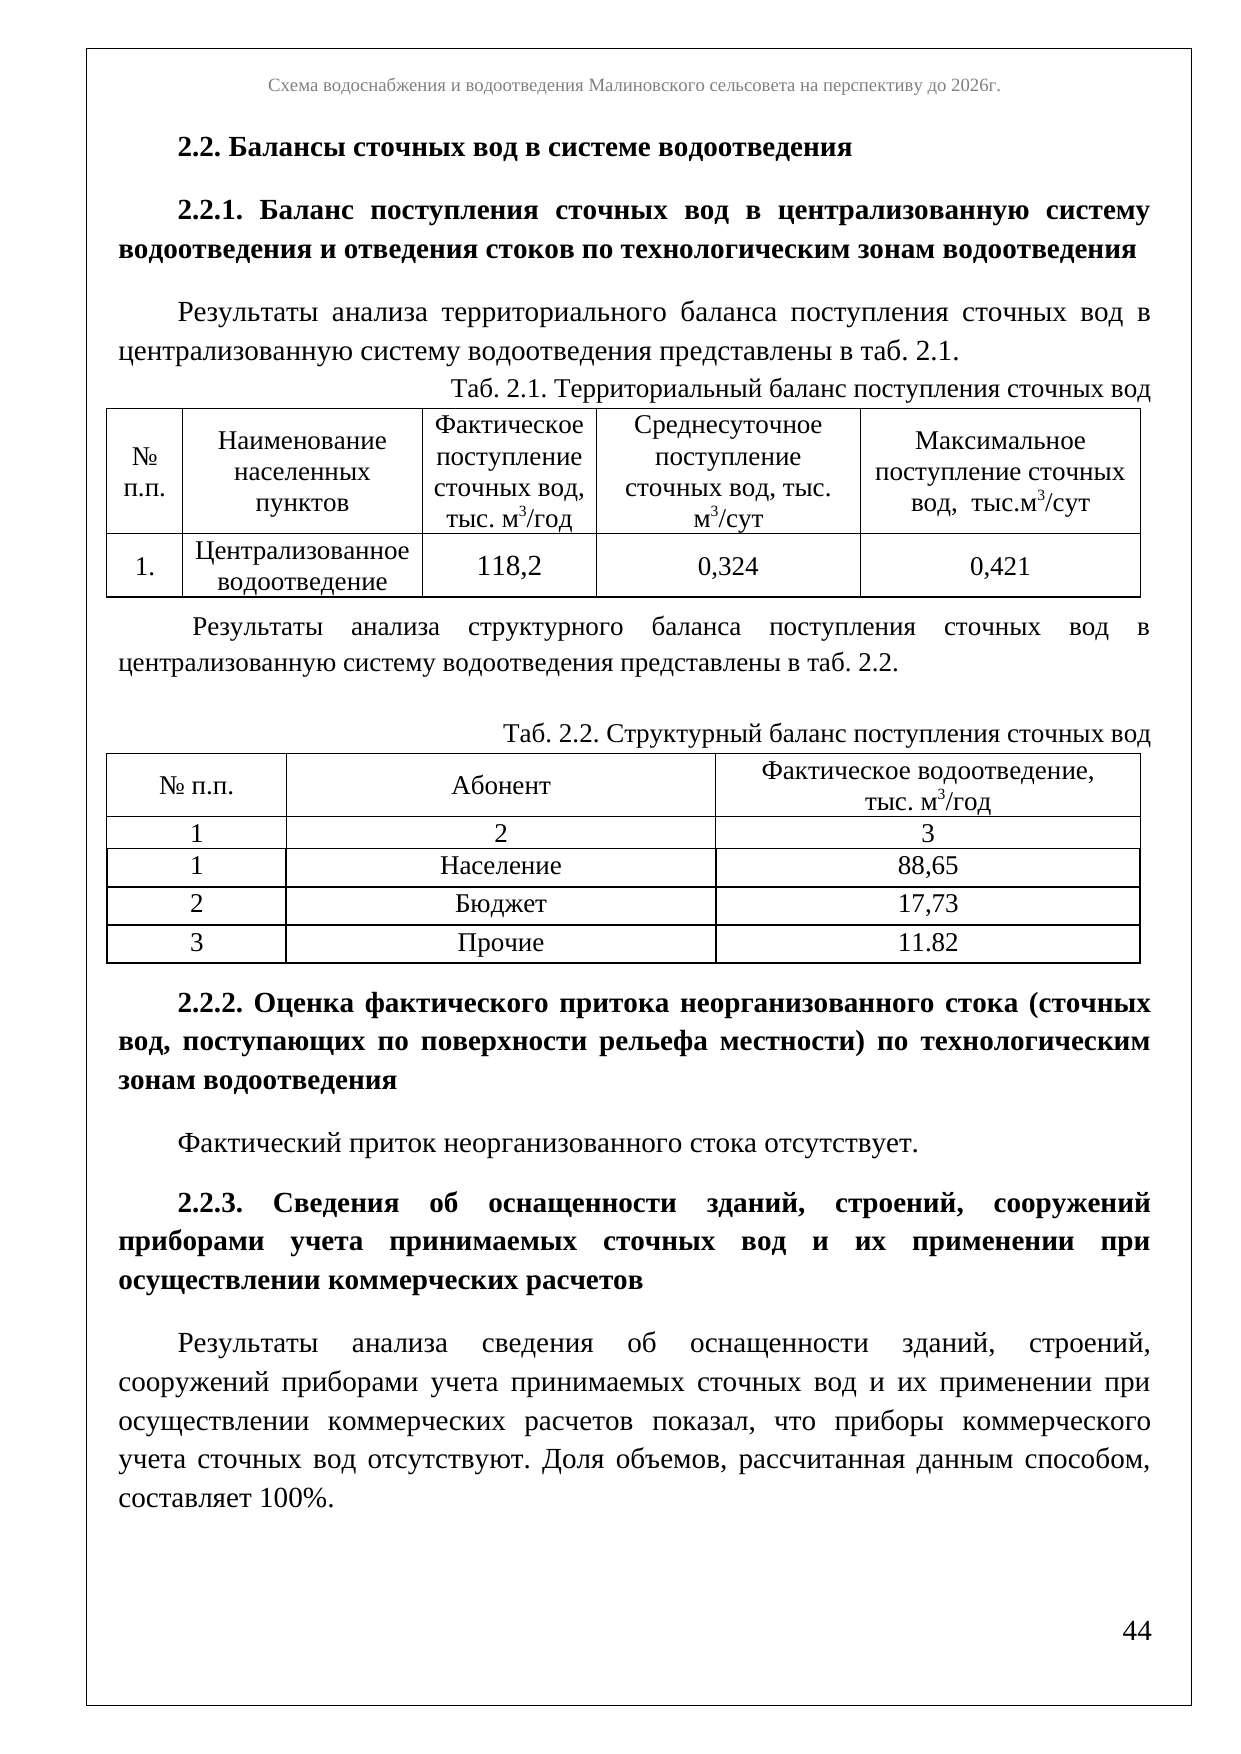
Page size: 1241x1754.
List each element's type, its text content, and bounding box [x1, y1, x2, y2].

table_header Максимальное поступление сточных вод, тыс.м3/сут [861, 409, 1140, 533]
text Таб. 2.1. Территориальный баланс поступления сточных вод [118, 372, 1152, 403]
table_cell 1 [107, 817, 286, 848]
table_cell 2 [108, 888, 285, 924]
text Таб. 2.2. Структурный баланс поступления сточных вод [118, 717, 1152, 748]
text Результаты анализа территориального баланса поступления сточных вод в централизованную систему водоотведения представлены в таб. 2.1. [118, 294, 1152, 367]
table_cell 11.82 [717, 926, 1139, 962]
table_cell 0,324 [597, 534, 860, 596]
table_cell 17,73 [717, 888, 1139, 924]
text Фактический приток неорганизованного стока отсутствует. [118, 1126, 1152, 1159]
table_cell Централизованное водоотведение [183, 534, 422, 596]
table_cell 2 [287, 817, 715, 848]
table_header Фактическое поступление сточных вод, тыс. м3/год [423, 409, 596, 533]
table_cell 0,421 [861, 534, 1140, 596]
subtitle 2.2.3. Сведения об оснащенности зданий, строений, сооружений приборами учета принимаемых сточных вод и их применении при осуществлении коммерческих расчетов [118, 1185, 1152, 1296]
table_cell 1. [107, 534, 182, 596]
table_header Наименование населенных пунктов [183, 409, 422, 533]
table_cell Население [287, 849, 715, 886]
subtitle 2.2. Балансы сточных вод в системе водоотведения [118, 129, 1152, 162]
subtitle 2.2.2. Оценка фактического притока неорганизованного стока (сточных вод, поступающих по поверхности рельефа местности) по технологическим зонам водоотведения [118, 985, 1152, 1096]
text Результаты анализа структурного баланса поступления сточных вод в централизованную систему водоотведения представлены в таб. 2.2. [118, 610, 1152, 677]
text Результаты анализа сведения об оснащенности зданий, строений, сооружений приборами учета принимаемых сточных вод и их применении при осуществлении коммерческих расчетов показал, что приборы коммерческого учета сточных вод отсутствуют. Доля объемов, рассчитанная данным способом, составляет 100%. [118, 1326, 1152, 1513]
table_cell 3 [108, 926, 285, 962]
table_header Фактическое водоотведение, тыс. м3/год [716, 754, 1140, 816]
table_header Среднесуточное поступление сточных вод, тыс. м3/сут [597, 409, 860, 533]
table_header № п.п. [107, 409, 182, 533]
table_cell Бюджет [287, 888, 715, 924]
table_header № п.п. [107, 754, 286, 816]
table_header Абонент [287, 754, 715, 816]
table_cell 3 [716, 817, 1140, 848]
subtitle 2.2.1. Баланс поступления сточных вод в централизованную систему водоотведения и отведения стоков по технологическим зонам водоотведения [118, 192, 1152, 264]
table_cell 118,2 [423, 534, 596, 596]
table_cell Прочие [287, 926, 715, 962]
table_cell 88,65 [717, 849, 1139, 886]
table_cell 1 [108, 849, 285, 886]
